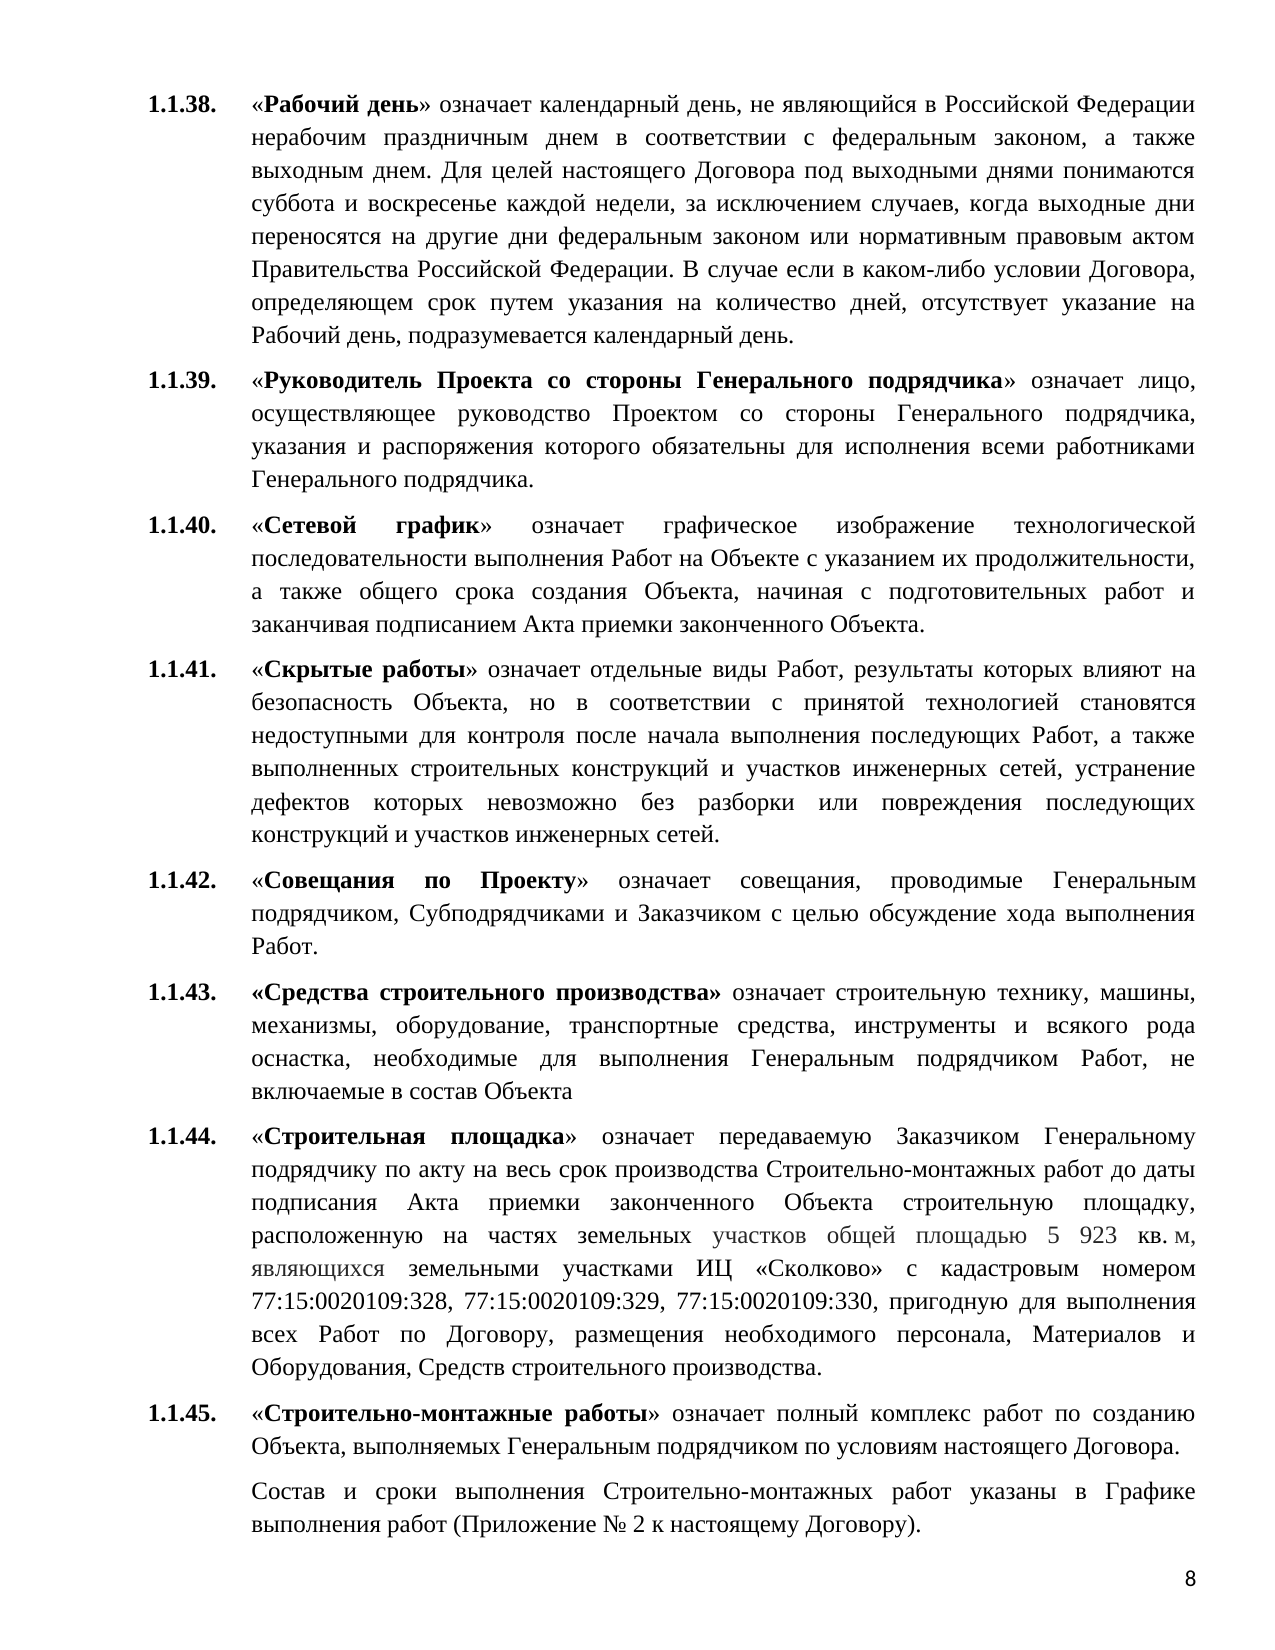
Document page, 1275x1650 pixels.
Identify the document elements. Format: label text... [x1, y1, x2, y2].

list «Сетевой график» означает графическое изображение технологической последовательности выполнения Работ на Объекте с указанием их продолжительности, а также общего срока создания Объекта, начиная с подготовительных работ и заканчивая подписанием Акта приемки законченного Объекта. [148, 510, 1196, 638]
list «Строительная площадка» означает передаваемую Заказчиком Генеральному подрядчику по акту на весь срок производства Строительно-монтажных работ до даты подписания Акта приемки законченного Объекта строительную площадку, расположенную на частях земельных участков общей площадью 5 923 кв. м, являющихся земельными участками ИЦ «Сколково» с кадастровым номером 77:15:0020109:328, 77:15:0020109:329, 77:15:0020109:330, пригодную для выполнения всех Работ по Договору, размещения необходимого персонала, Материалов и Оборудования, Средств строительного производства. [148, 1121, 1196, 1381]
list «Руководитель Проекта со стороны Генерального подрядчика» означает лицо, осуществляющее руководство Проектом со стороны Генерального подрядчика, указания и распоряжения которого обязательны для исполнения всеми работниками Генерального подрядчика. [148, 365, 1196, 493]
list «Совещания по Проекту» означает совещания, проводимые Генеральным подрядчиком, Субподрядчиками и Заказчиком с целью обсуждение хода выполнения Работ. [148, 865, 1196, 960]
list «Скрытые работы» означает отдельные виды Работ, результаты которых влияют на безопасность Объекта, но в соответствии с принятой технологией становятся недоступными для контроля после начала выполнения последующих Работ, а также выполненных строительных конструкций и участков инженерных сетей, устранение дефектов которых невозможно без разборки или повреждения последующих конструкций и участков инженерных сетей. [148, 654, 1196, 848]
list «Средства строительного производства» означает строительную технику, машины, механизмы, оборудование, транспортные средства, инструменты и всякого рода оснастка, необходимые для выполнения Генеральным подрядчиком Работ, не включаемые в состав Объекта [148, 977, 1196, 1104]
list Состав и сроки выполнения Строительно-монтажных работ указаны в Графике выполнения работ (Приложение № 2 к настоящему Договору). [251, 1476, 1196, 1538]
list «Строительно-монтажные работы» означает полный комплекс работ по созданию Объекта, выполняемых Генеральным подрядчиком по условиям настоящего Договора. [148, 1398, 1196, 1460]
list «Рабочий день» означает календарный день, не являющийся в Российской Федерации нерабочим праздничным днем в соответствии с федеральным законом, а также выходным днем. Для целей настоящего Договора под выходными днями понимаются суббота и воскресенье каждой недели, за исключением случаев, когда выходные дни переносятся на другие дни федеральным законом или нормативным правовым актом Правительства Российской Федерации. В случае если в каком-либо условии Договора, определяющем срок путем указания на количество дней, отсутствует указание на Рабочий день, подразумевается календарный день. [148, 89, 1196, 348]
